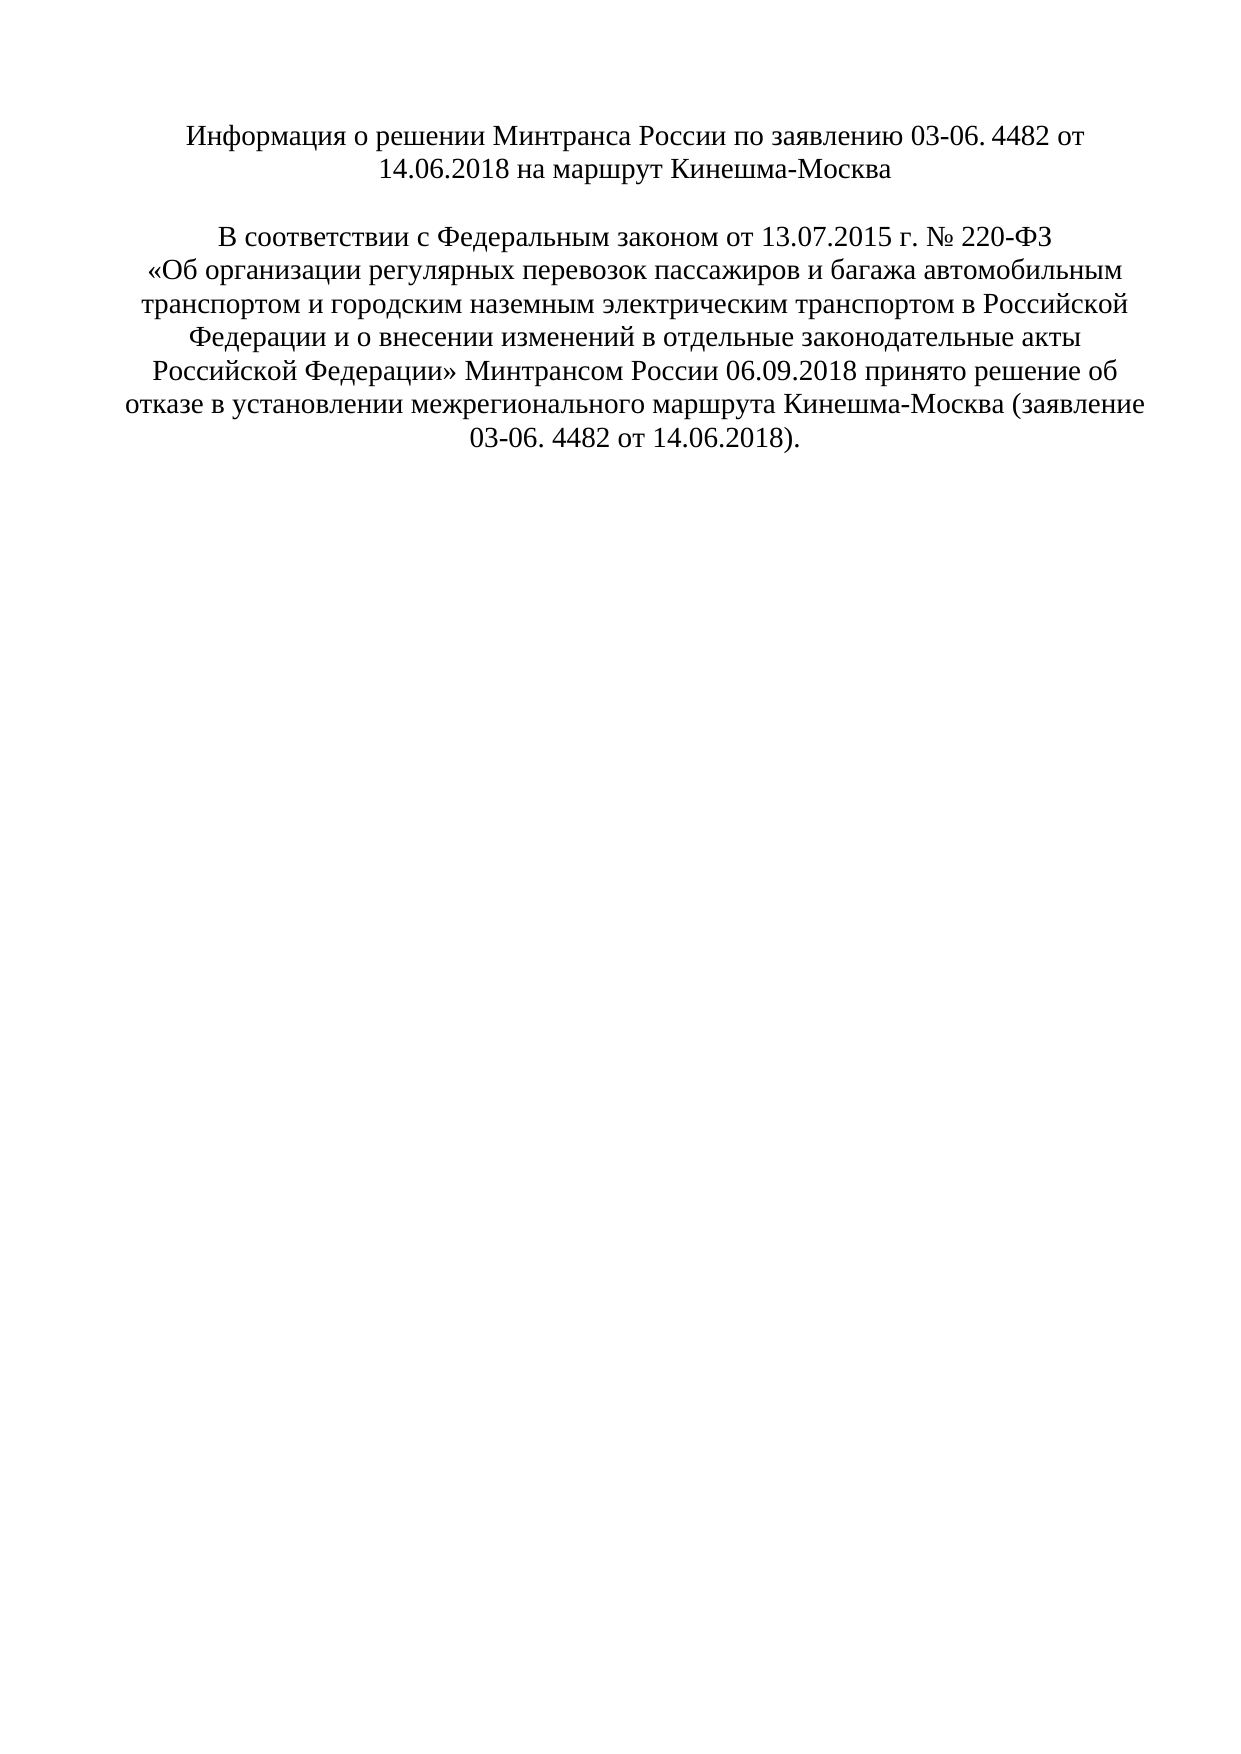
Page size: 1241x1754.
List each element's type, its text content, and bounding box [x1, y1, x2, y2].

text В соответствии с Федеральным законом от 13.07.2015 г. № 220-ФЗ «Об организации регулярных перевозок пассажиров и багажа автомобильным транспортом и городским наземным электрическим транспортом в Российской Федерации и о внесении изменений в отдельные законодательные акты Российской Федерации» Минтрансом России 06.09.2018 принято решение об отказе в установлении межрегионального маршрута Кинешма-Москва (заявление 03-06. 4482 от 14.06.2018). [118, 219, 1152, 453]
text Информация о решении Минтранса России по заявлению 03-06. 4482 от 14.06.2018 на маршрут Кинешма-Москва [118, 118, 1152, 185]
